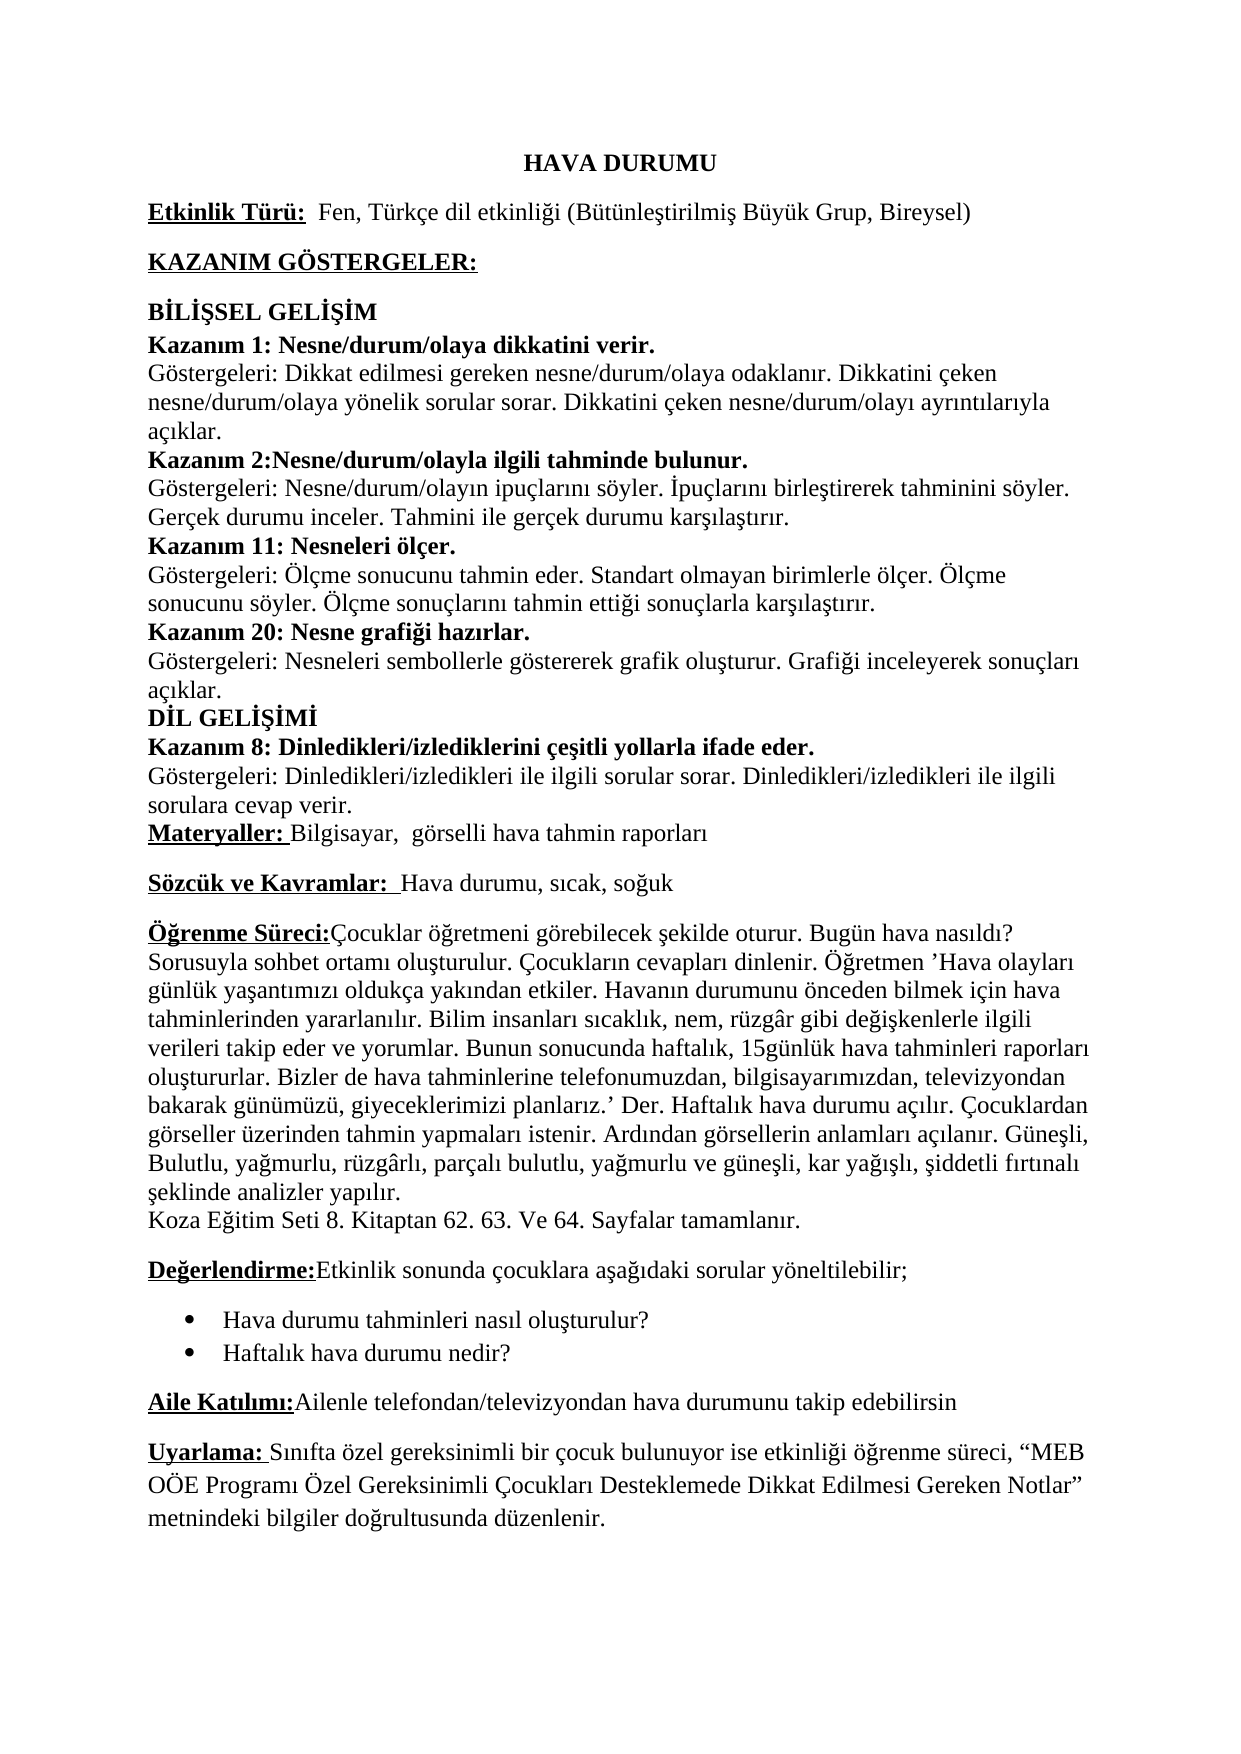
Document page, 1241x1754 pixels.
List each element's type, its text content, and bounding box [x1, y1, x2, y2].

text Koza Eğitim Seti 8. Kitaptan 62. 63. Ve 64. Sayfalar tamamlanır. [148, 1205, 1093, 1234]
text Uyarlama: Sınıfta özel gereksinimli bir çocuk bulunuyor ise etkinliği öğrenme süreci, “MEB OÖE Programı Özel Gereksinimli Çocukları Desteklemede Dikkat Edilmesi Gereken Notlar” metnindeki bilgiler doğrultusunda düzenlenir. [148, 1437, 1093, 1532]
text HAVA DURUMU [148, 148, 1093, 176]
text Öğrenme Süreci:Çocuklar öğretmeni görebilecek şekilde oturur. Bugün hava nasıldı? Sorusuyla sohbet ortamı oluşturulur. Çocukların cevapları dinlenir. Öğretmen ’Hava olayları günlük yaşantımızı oldukça yakından etkiler. Havanın durumunu önceden bilmek için hava tahminlerinden yararlanılır. Bilim insanları sıcaklık, nem, rüzgâr gibi değişkenlerle ilgili verileri takip eder ve yorumlar. Bunun sonucunda haftalık, 15günlük hava tahminleri raporları oluştururlar. Bizler de hava tahminlerine telefonumuzdan, bilgisayarımızdan, televizyondan bakarak günümüzü, giyeceklerimizi planlarız.’ Der. Haftalık hava durumu açılır. Çocuklardan görseller üzerinden tahmin yapmaları istenir. Ardından görsellerin anlamları açılanır. Güneşli, Bulutlu, yağmurlu, rüzgârlı, parçalı bulutlu, yağmurlu ve güneşli, kar yağışlı, şiddetli fırtınalı şeklinde analizler yapılır. [148, 918, 1093, 1205]
text Sözcük ve Kavramlar: Hava durumu, sıcak, soğuk [148, 868, 1093, 897]
text Etkinlik Türü: Fen, Türkçe dil etkinliği (Bütünleştirilmiş Büyük Grup, Bireysel) [148, 197, 1093, 226]
text Kazanım 8: Dinledikleri/izlediklerini çeşitli yollarla ifade eder. Göstergeleri: Dinledikleri/izledikleri ile ilgili sorular sorar. Dinledikleri/izledikleri ile ilgili sorulara cevap verir. [148, 732, 1093, 818]
text DİL GELİŞİMİ [148, 703, 1093, 732]
text Değerlendirme:Etkinlik sonunda çocuklara aşağıdaki sorular yöneltilebilir; [148, 1255, 1093, 1284]
text Kazanım 11: Nesneleri ölçer. Göstergeleri: Ölçme sonucunu tahmin eder. Standart olmayan birimlerle ölçer. Ölçme sonucunu söyler. Ölçme sonuçlarını tahmin ettiği sonuçlarla karşılaştırır. [148, 531, 1093, 617]
text Materyaller: Bilgisayar, görselli hava tahmin raporları [148, 818, 1093, 847]
text Kazanım 20: Nesne grafiği hazırlar. Göstergeleri: Nesneleri sembollerle göstererek grafik oluşturur. Grafiği inceleyerek sonuçları açıklar. [148, 617, 1093, 703]
text KAZANIM GÖSTERGELER: [148, 247, 1093, 276]
text Kazanım 1: Nesne/durum/olaya dikkatini verir. Göstergeleri: Dikkat edilmesi gereken nesne/durum/olaya odaklanır. Dikkatini çeken nesne/durum/olaya yönelik sorular sorar. Dikkatini çeken nesne/durum/olayı ayrıntılarıyla açıklar. Kazanım 2:Nesne/durum/olayla ilgili tahminde bulunur. Göstergeleri: Nesne/durum/olayın ipuçlarını söyler. İpuçlarını birleştirerek tahminini söyler. Gerçek durumu inceler. Tahmini ile gerçek durumu karşılaştırır. [148, 330, 1093, 531]
text Aile Katılımı:Ailenle telefondan/televizyondan hava durumunu takip edebilirsin [148, 1387, 1093, 1416]
list Hava durumu tahminleri nasıl oluşturulur? [185, 1305, 1093, 1333]
list Haftalık hava durumu nedir? [185, 1338, 1093, 1366]
text BİLİŞSEL GELİŞİM [148, 297, 1093, 325]
